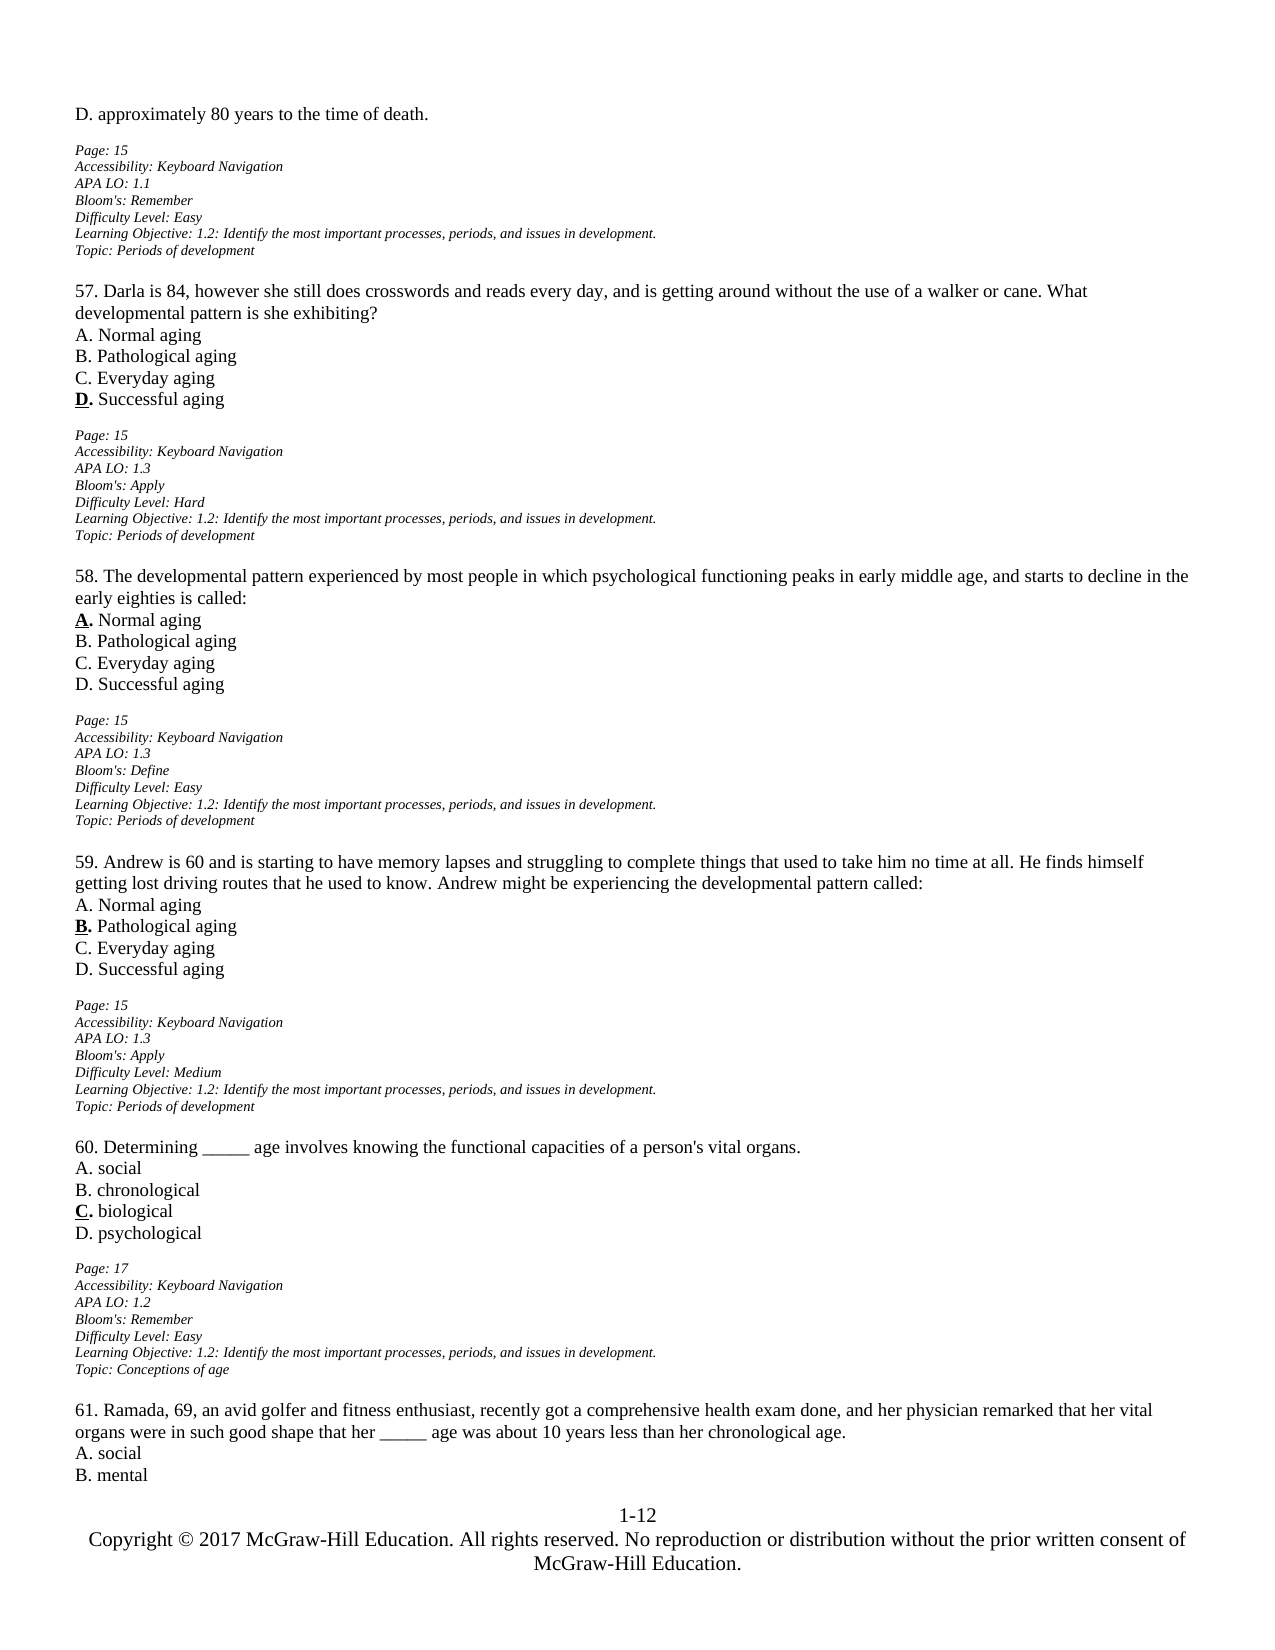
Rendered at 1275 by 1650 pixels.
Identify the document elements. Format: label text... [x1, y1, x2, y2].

text Page: 15 Accessibility: Keyboard Navigation [75, 980, 1200, 1030]
text D. approximately 80 years to the time of death. [75, 103, 1200, 124]
text Topic: Conceptions of age [75, 1361, 1200, 1378]
text C. Everyday aging [75, 652, 1200, 673]
text Page: 15 Accessibility: Keyboard Navigation [75, 695, 1200, 745]
text Page: 15 Accessibility: Keyboard Navigation [75, 124, 1200, 175]
text B. mental [75, 1464, 1200, 1485]
text D. Successful aging [75, 388, 1200, 410]
text Page: 15 Accessibility: Keyboard Navigation [75, 410, 1200, 460]
text APA LO: 1.1 [75, 175, 1200, 192]
text C. biological [75, 1200, 1200, 1222]
text Learning Objective: 1.2: Identify the most important processes, periods, and issues in development. [75, 1344, 1200, 1361]
text 61. Ramada, 69, an avid golfer and fitness enthusiast, recently got a comprehensive health exam done, and her physician remarked that her vital organs were in such good shape that her _____ age was about 10 years less than her chronological age. [75, 1399, 1200, 1442]
text 58. The developmental pattern experienced by most people in which psychological functioning peaks in early middle age, and starts to decline in the early eighties is called: [75, 565, 1200, 608]
text 60. Determining _____ age involves knowing the functional capacities of a person's vital organs. [75, 1136, 1200, 1157]
text Topic: Periods of development [75, 527, 1200, 544]
text Bloom's: Remember [75, 1311, 1200, 1327]
text D. Successful aging [75, 673, 1200, 695]
text C. Everyday aging [75, 937, 1200, 958]
text Difficulty Level: Medium [75, 1064, 1200, 1081]
text B. Pathological aging [75, 915, 1200, 937]
text APA LO: 1.2 [75, 1294, 1200, 1311]
text APA LO: 1.3 [75, 1030, 1200, 1047]
text B. Pathological aging [75, 345, 1200, 367]
text Page: 17 Accessibility: Keyboard Navigation [75, 1243, 1200, 1294]
text APA LO: 1.3 [75, 745, 1200, 762]
text B. Pathological aging [75, 630, 1200, 652]
text 59. Andrew is 60 and is starting to have memory lapses and struggling to complete things that used to take him no time at all. He finds himself getting lost driving routes that he used to know. Andrew might be experiencing the developmental pattern called: [75, 851, 1200, 894]
text A. social [75, 1442, 1200, 1464]
text Difficulty Level: Easy [75, 1327, 1200, 1344]
text A. Normal aging [75, 894, 1200, 915]
text A. Normal aging [75, 323, 1200, 345]
text 57. Darla is 84, however she still does crosswords and reads every day, and is getting around without the use of a walker or cane. What developmental pattern is she exhibiting? [75, 280, 1200, 323]
text Difficulty Level: Easy [75, 779, 1200, 795]
text Learning Objective: 1.2: Identify the most important processes, periods, and issues in development. [75, 1081, 1200, 1097]
text A. social [75, 1157, 1200, 1179]
text APA LO: 1.3 [75, 460, 1200, 477]
text Learning Objective: 1.2: Identify the most important processes, periods, and issues in development. [75, 225, 1200, 242]
text D. Successful aging [75, 958, 1200, 980]
text Bloom's: Remember [75, 192, 1200, 208]
text B. chronological [75, 1179, 1200, 1200]
text Difficulty Level: Easy [75, 208, 1200, 225]
text Bloom's: Apply [75, 1047, 1200, 1064]
text A. Normal aging [75, 608, 1200, 630]
text C. Everyday aging [75, 367, 1200, 388]
text Bloom's: Apply [75, 477, 1200, 493]
text Topic: Periods of development [75, 1097, 1200, 1114]
text D. psychological [75, 1222, 1200, 1243]
text Bloom's: Define [75, 762, 1200, 779]
text Difficulty Level: Hard [75, 493, 1200, 510]
text Learning Objective: 1.2: Identify the most important processes, periods, and issues in development. [75, 795, 1200, 812]
text Learning Objective: 1.2: Identify the most important processes, periods, and issues in development. [75, 510, 1200, 527]
text Topic: Periods of development [75, 812, 1200, 829]
text Topic: Periods of development [75, 242, 1200, 259]
